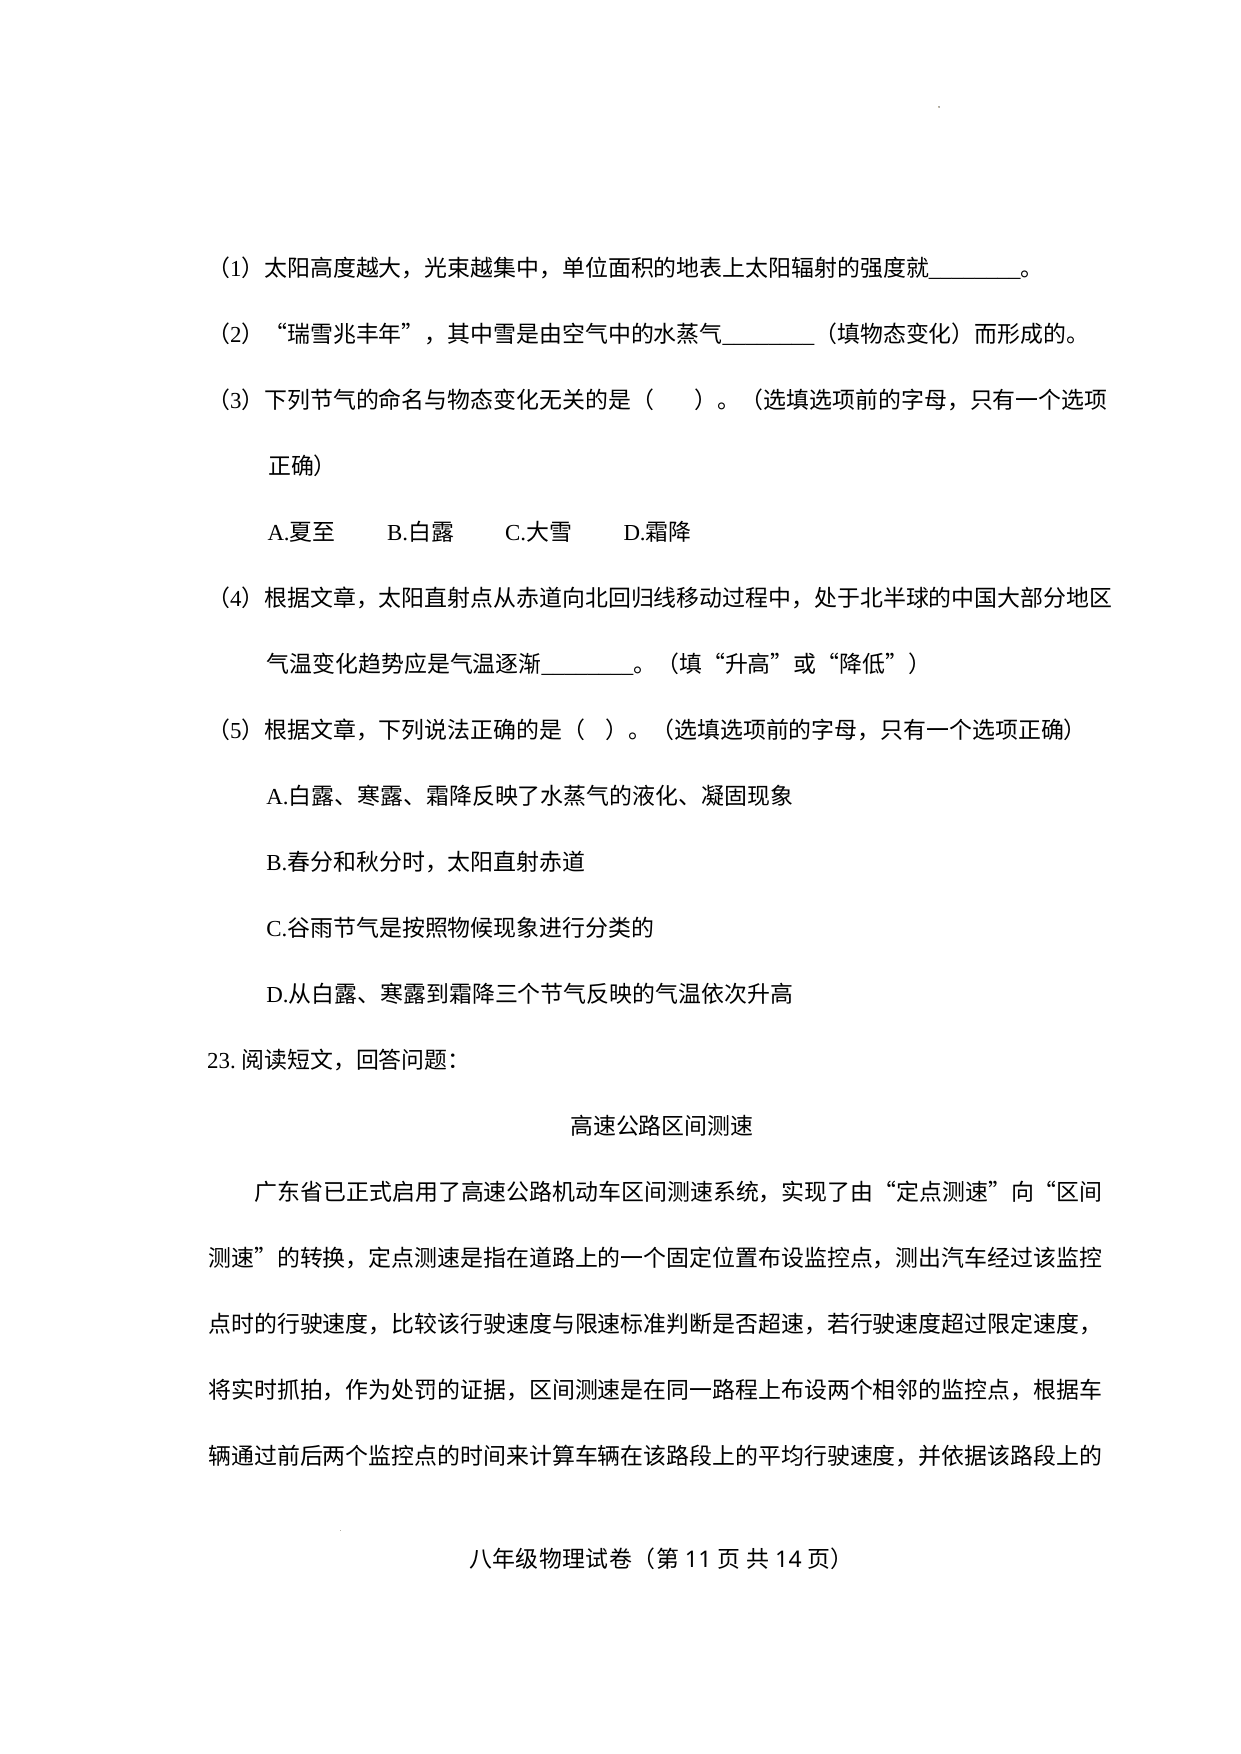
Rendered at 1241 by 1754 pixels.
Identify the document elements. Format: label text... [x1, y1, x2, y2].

text （3）下列节气的命名与物态变化无关的是（ ）。（选填选项前的字母，只有一个选项正确） [207, 365, 1116, 497]
text A.白露、寒露、霜降反映了水蒸气的液化、凝固现象 [255, 761, 1116, 827]
text 高速公路区间测速 [207, 1092, 1116, 1158]
text C.谷雨节气是按照物候现象进行分类的 [255, 893, 1116, 959]
text 23. 阅读短文，回答问题： [207, 1026, 1116, 1092]
text （5）根据文章，下列说法正确的是（ ）。（选填选项前的字母，只有一个选项正确） [207, 695, 1116, 761]
text （2）“瑞雪兆丰年”，其中雪是由空气中的水蒸气________（填物态变化）而形成的。 [207, 299, 1116, 365]
text B.春分和秋分时，太阳直射赤道 [255, 827, 1116, 893]
text （1）太阳高度越大，光束越集中，单位面积的地表上太阳辐射的强度就________。 [207, 233, 1116, 299]
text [208, 1158, 1116, 1488]
text （4）根据文章，太阳直射点从赤道向北回归线移动过程中，处于北半球的中国大部分地区气温变化趋势应是气温逐渐________。（填“升高”或“降低”） [207, 563, 1116, 695]
text D.从白露、寒露到霜降三个节气反映的气温依次升高 [255, 959, 1116, 1026]
text A.夏至 B.白露 C.大雪 D.霜降 [256, 497, 1116, 563]
